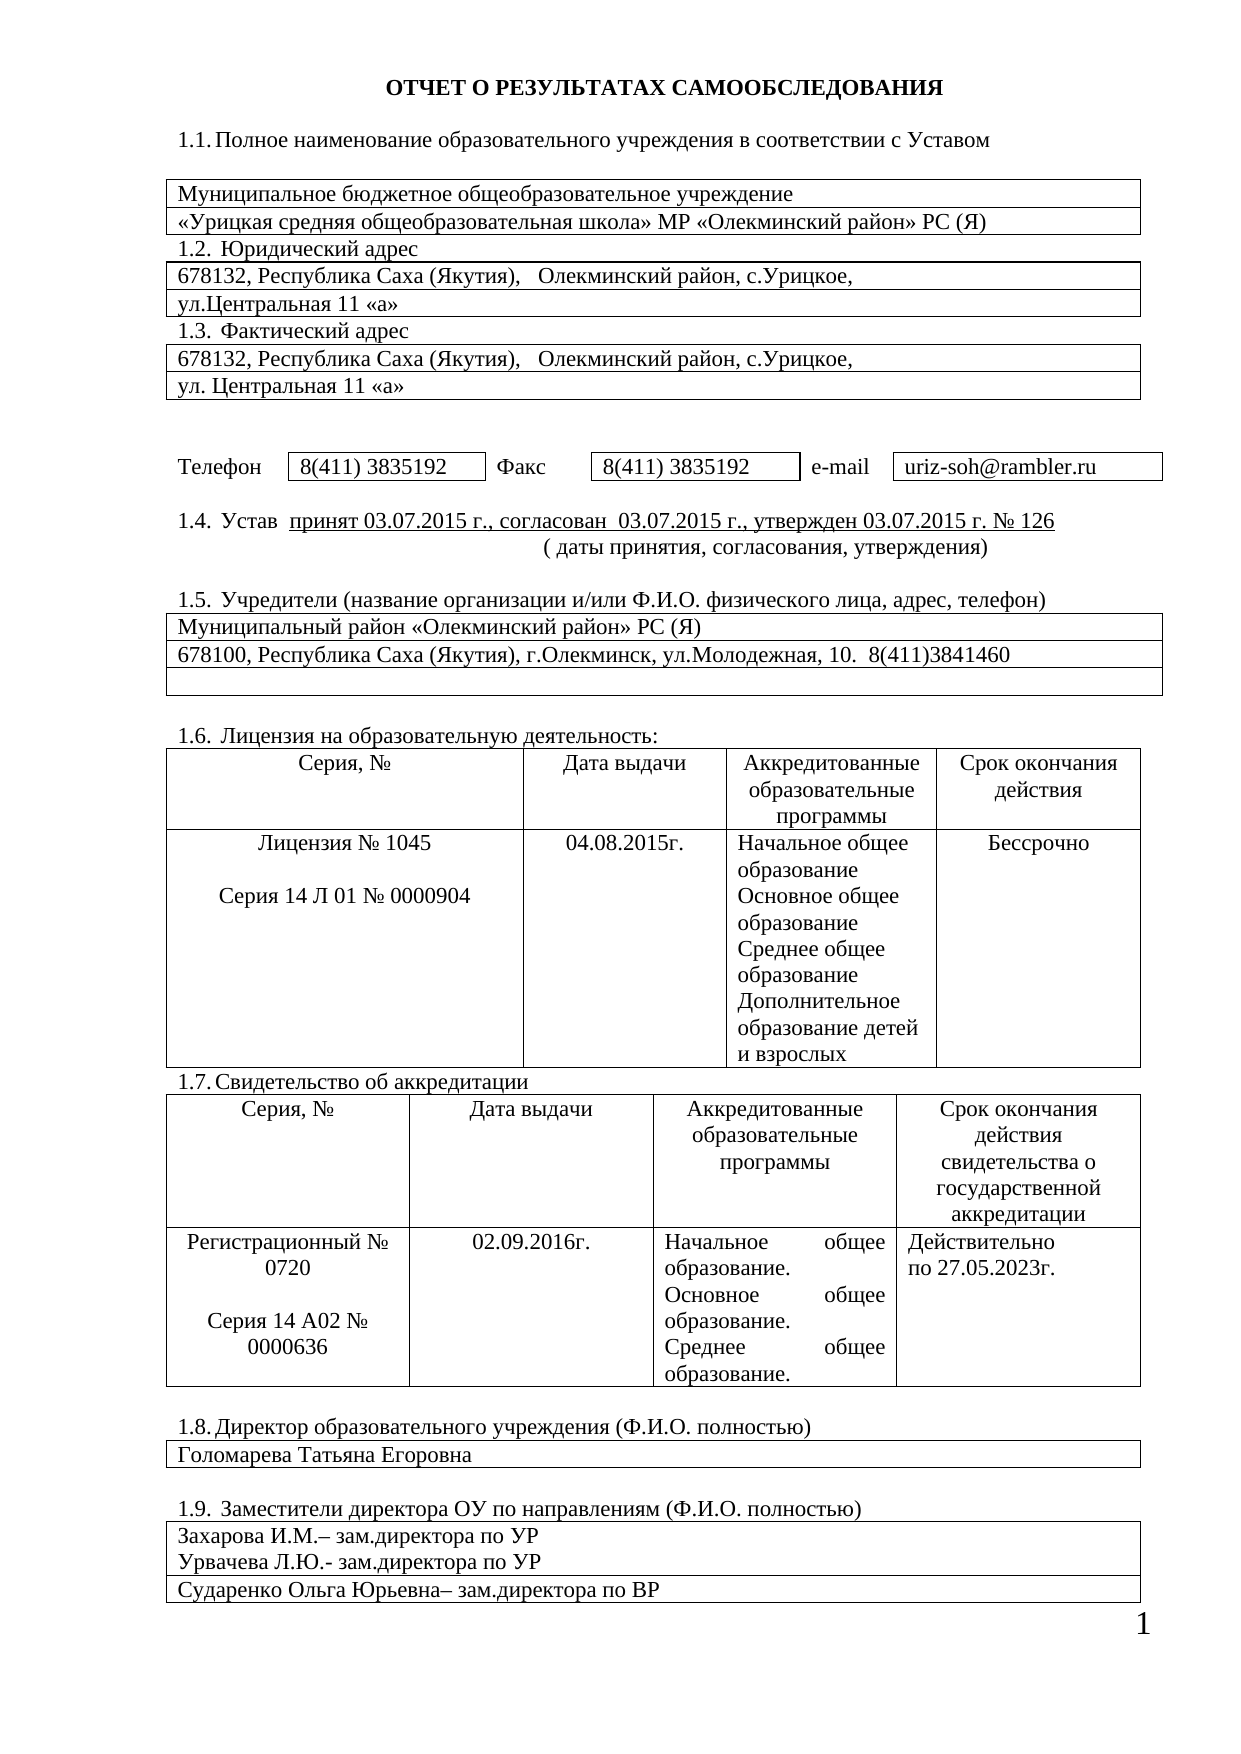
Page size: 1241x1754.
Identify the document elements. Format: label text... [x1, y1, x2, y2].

table_header uriz-soh@rambler.ru [894, 453, 1162, 479]
table_header Дата выдачи [410, 1095, 653, 1227]
list Свидетельство об аккредитации [177, 1068, 1152, 1094]
table_header Муниципальный район «Олекминский район» РС (Я) [167, 614, 1162, 640]
table_cell 04.08.2015г. [524, 830, 726, 1067]
list Фактический адрес [177, 317, 1152, 344]
table_header Голомарева Татьяна Егоровна [167, 1441, 1140, 1467]
table_cell Лицензия № 1045 Серия 14 Л 01 № 0000904 [167, 830, 523, 1067]
list Заместители директора ОУ по направлениям (Ф.И.О. полностью) [177, 1494, 1152, 1521]
table_cell ул. Центральная 11 «а» [167, 372, 1140, 398]
table_cell ул.Центральная 11 «а» [167, 290, 1140, 316]
table_cell Начальное общее образование. Основное общее образование. Среднее общее образование. [654, 1228, 896, 1386]
table_header 678132, Республика Саха (Якутия), Олекминский район, с.Урицкое, [167, 345, 1140, 371]
table_cell Бессрочно [937, 830, 1140, 1067]
table_cell Регистрационный № 0720 Серия 14 А02 № 0000636 [167, 1228, 409, 1386]
table_header 678132, Республика Саха (Якутия), Олекминский район, с.Урицкое, [167, 263, 1140, 289]
table_cell [167, 668, 1162, 694]
text ( даты принятия, согласования, утверждения) [177, 533, 1152, 560]
list Устав принят 03.07.2015 г., cогласован 03.07.2015 г., утвержден 03.07.2015 г. № 126 [177, 507, 1152, 533]
table_header Муниципальное бюджетное общеобразовательное учреждение [167, 180, 1140, 207]
table_header Аккредитованные образовательные программы [654, 1095, 896, 1227]
table_header Серия, № [167, 749, 523, 828]
table_cell Действительно по 27.05.2023г. [897, 1228, 1140, 1386]
list Полное наименование образовательного учреждения в соответствии с Уставом [177, 127, 1152, 153]
text ОТЧЕТ О РЕЗУЛЬТАТАХ САМООБСЛЕДОВАНИЯ [177, 74, 1152, 100]
table_header Телефон [166, 452, 288, 479]
table_header Срок окончания действия [937, 749, 1140, 828]
table_header Захарова И.М.– зам.директора по УР Урвачева Л.Ю.- зам.директора по УР [167, 1522, 1140, 1575]
table_cell «Урицкая средняя общеобразовательная школа» МР «Олекминский район» РС (Я) [167, 208, 1140, 234]
table_header Серия, № [167, 1095, 409, 1227]
table_cell 02.09.2016г. [410, 1228, 653, 1386]
list Учредители (название организации и/или Ф.И.О. физического лица, адрес, телефон) [177, 586, 1152, 612]
table_cell Начальное общее образование Основное общее образование Среднее общее образование Дополнительное образование детей и взрослых [727, 830, 936, 1067]
table_header Аккредитованные образовательные программы [727, 749, 936, 828]
table_cell Сударенко Ольга Юрьевна– зам.директора по ВР [167, 1576, 1140, 1602]
table_header Дата выдачи [524, 749, 726, 828]
table_cell 678100, Республика Саха (Якутия), г.Олекминск, ул.Молодежная, 10. 8(411)3841460 [167, 641, 1162, 667]
list Директор образовательного учреждения (Ф.И.О. полностью) [177, 1413, 1152, 1440]
table_header 8(411) 3835192 [592, 453, 799, 479]
table_header Срок окончания действия свидетельства о государственной аккредитации [897, 1095, 1140, 1227]
table_header 8(411) 3835192 [289, 453, 485, 479]
table_header Факс [486, 452, 591, 479]
table_header e-mail [801, 452, 893, 479]
list Юридический адрес [177, 235, 1152, 261]
list Лицензия на образовательную деятельность: [177, 722, 1152, 748]
